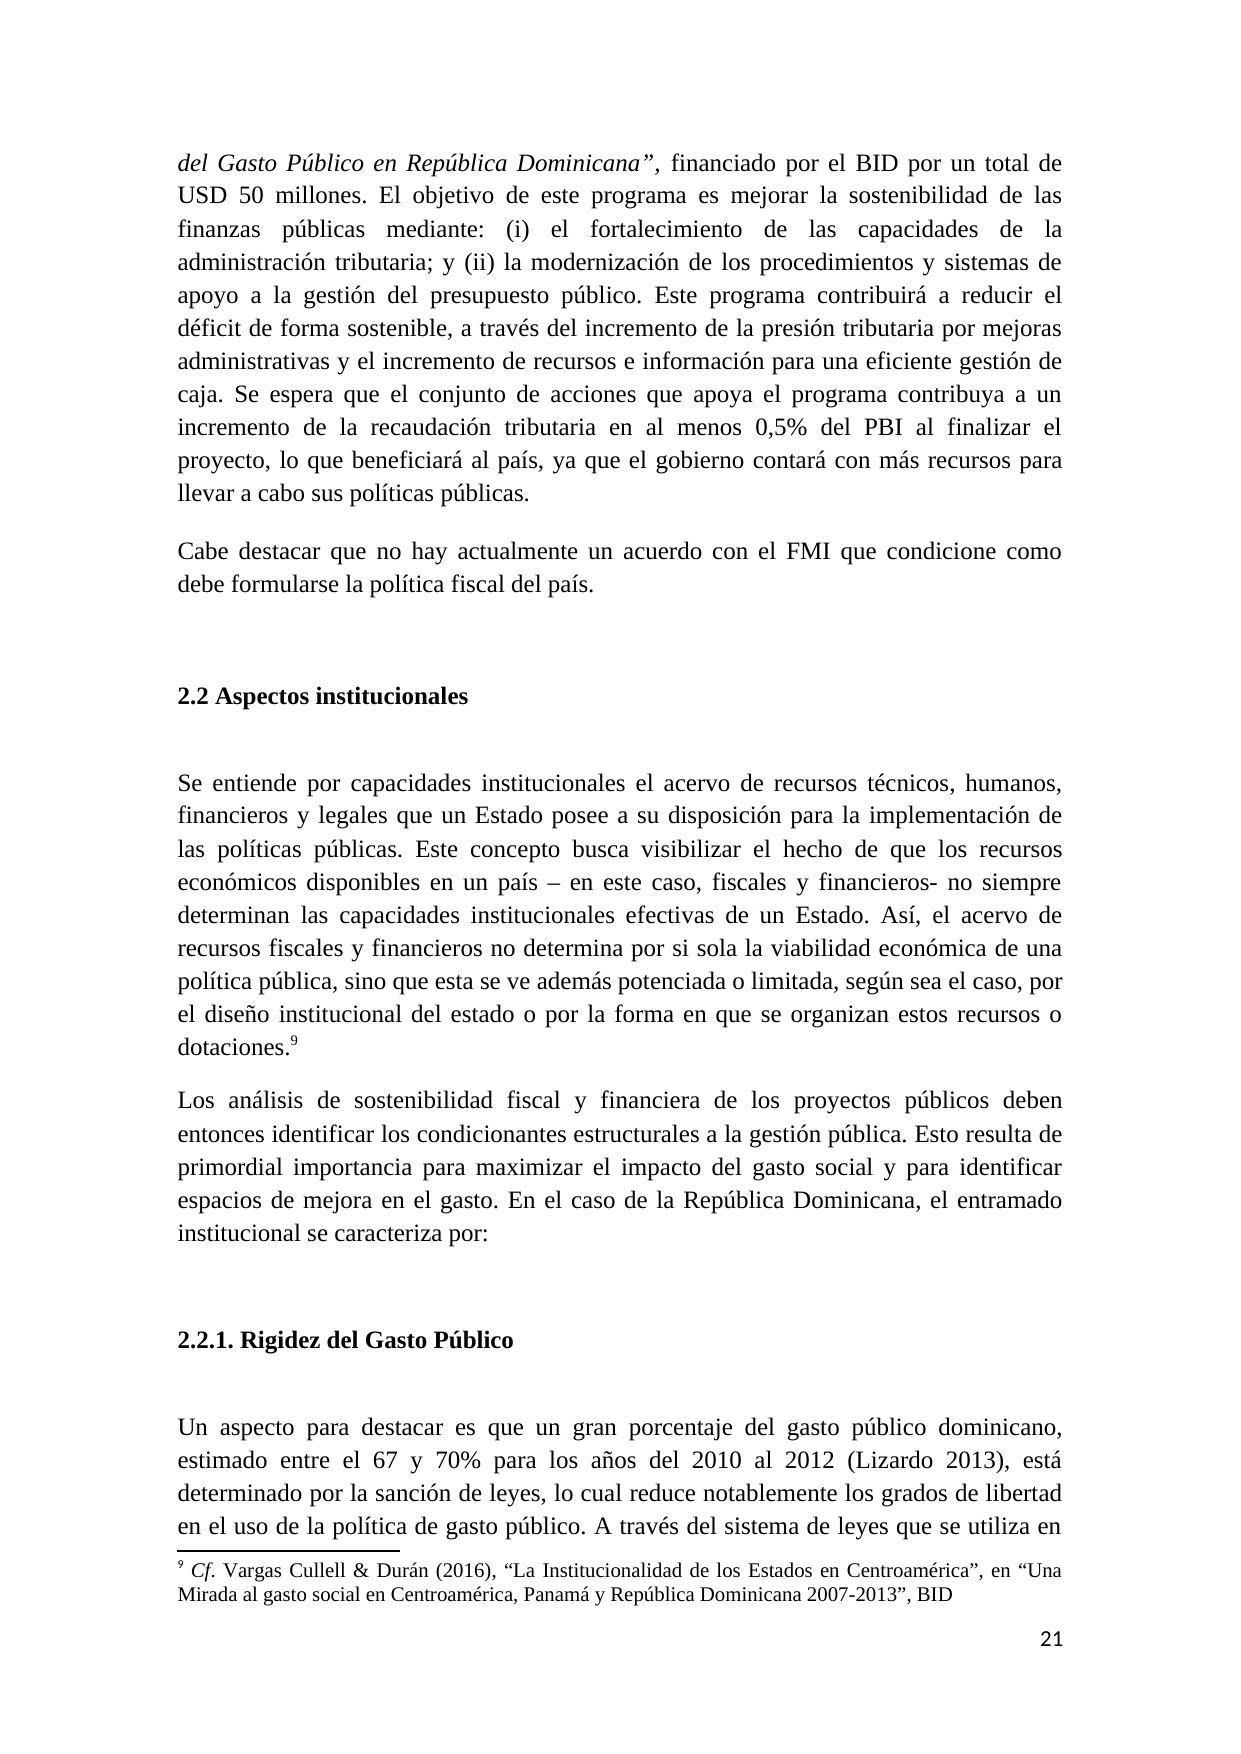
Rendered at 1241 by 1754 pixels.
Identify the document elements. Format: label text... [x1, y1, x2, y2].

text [177, 1412, 1063, 1540]
subtitle 2.2 Aspectos institucionales [177, 681, 1063, 709]
subtitle 2.2.1. Rigidez del Gasto Público [177, 1325, 1063, 1354]
text Cabe destacar que no hay actualmente un acuerdo con el FMI que condicione como debe formularse la política fiscal del país. [177, 536, 1063, 598]
text Los análisis de sostenibilidad fiscal y financiera de los proyectos públicos deben entonces identificar los condicionantes estructurales a la gestión pública. Esto resulta de primordial importancia para maximizar el impacto del gasto social y para identificar espacios de mejora en el gasto. En el caso de la República Dominicana, el entramado institucional se caracteriza por: [177, 1086, 1063, 1246]
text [177, 148, 1063, 507]
text Se entiende por capacidades institucionales el acervo de recursos técnicos, humanos, financieros y legales que un Estado posee a su disposición para la implementación de las políticas públicas. Este concepto busca visibilizar el hecho de que los recursos económicos disponibles en un país – en este caso, fiscales y financieros- no siempre determinan las capacidades institucionales efectivas de un Estado. Así, el acervo de recursos fiscales y financieros no determina por si sola la viabilidad económica de una política pública, sino que esta se ve además potenciada o limitada, según sea el caso, por el diseño institucional del estado o por la forma en que se organizan estos recursos o dotaciones. [177, 768, 1063, 1061]
